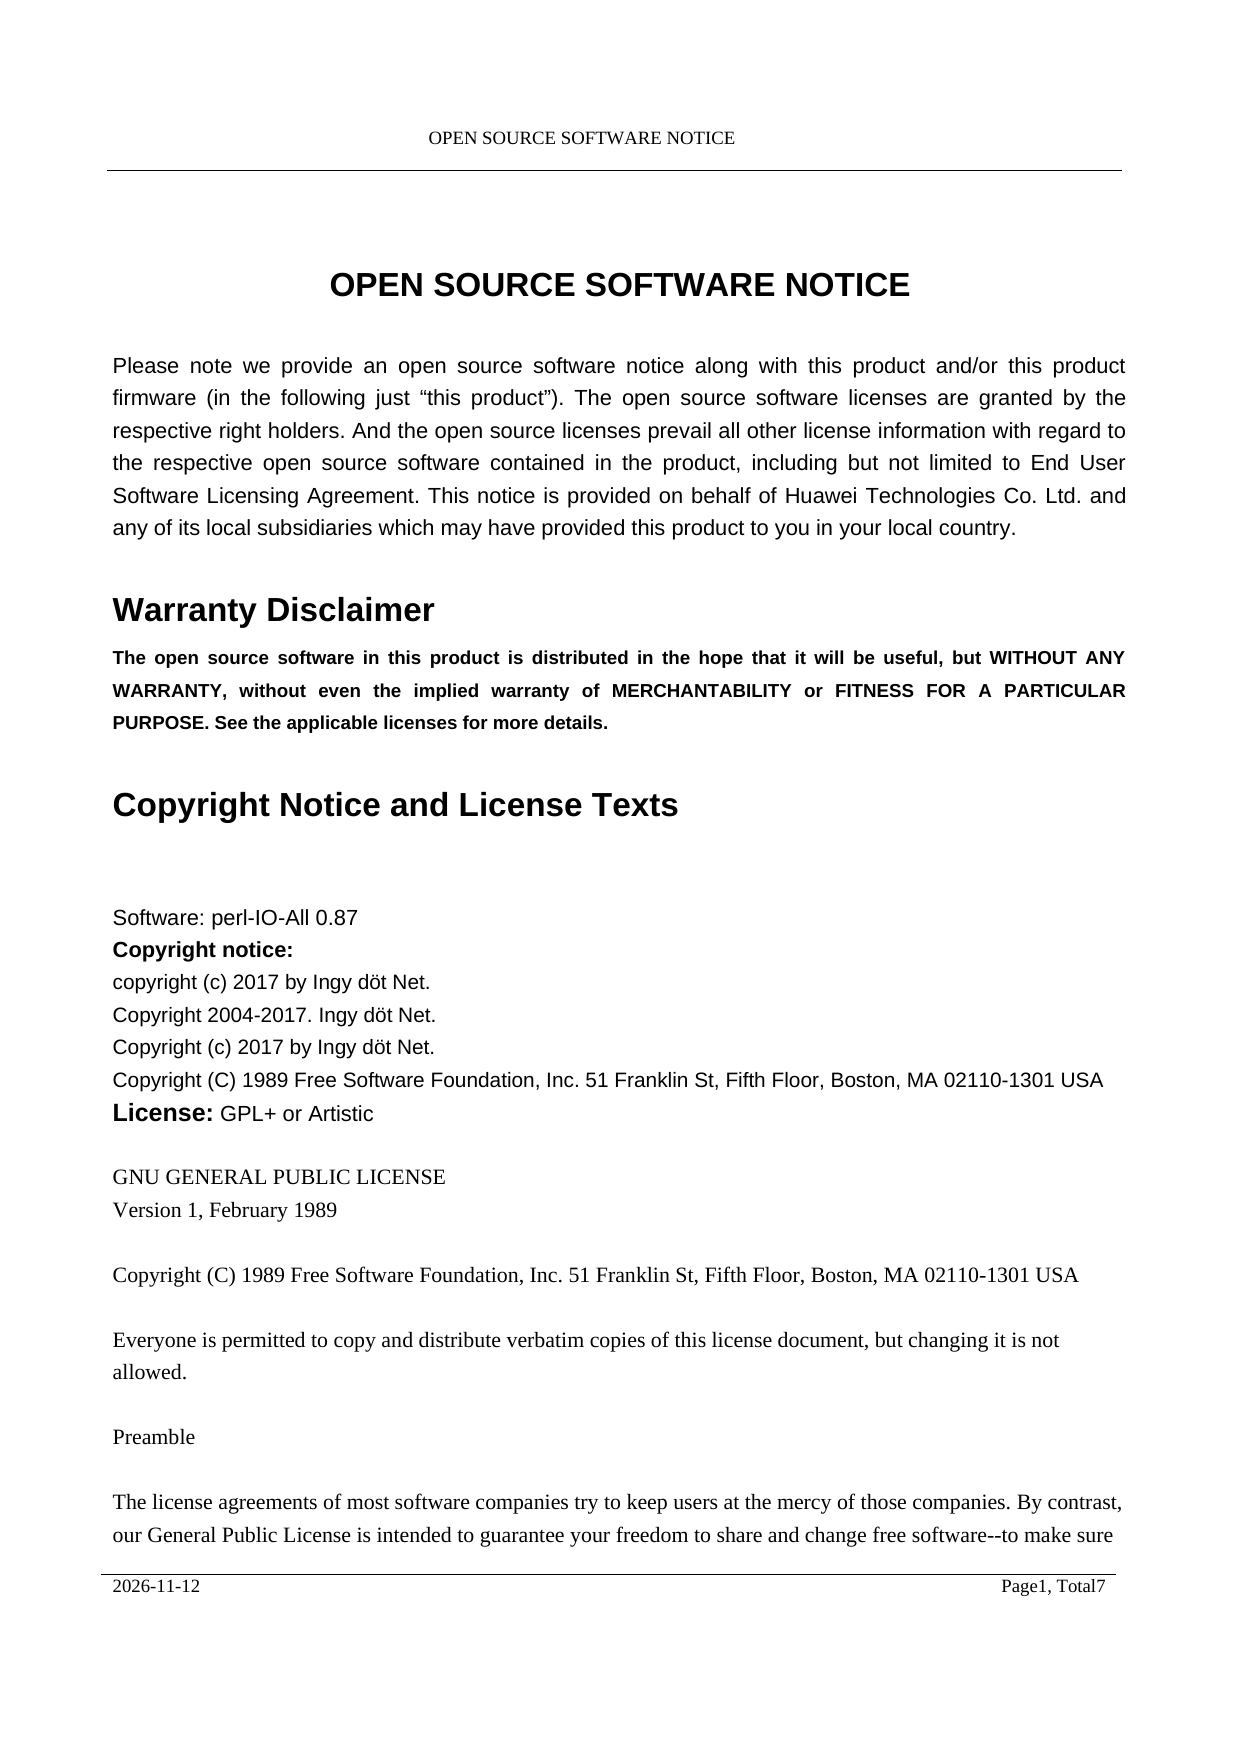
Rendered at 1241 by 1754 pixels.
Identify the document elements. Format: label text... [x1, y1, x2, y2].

text Copyright (C) 1989 Free Software Foundation, Inc. 51 Franklin St, Fifth Floor, Boston, MA 02110-1301 USA [112, 1063, 1128, 1096]
text Copyright notice: [112, 933, 1128, 966]
text Copyright 2004-2017. Ingy döt Net. [112, 998, 1128, 1031]
text Warranty Disclaimer [112, 576, 1128, 641]
text Copyright (c) 2017 by Ingy döt Net. [112, 1031, 1128, 1063]
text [112, 1096, 1128, 1551]
text copyright (c) 2017 by Ingy döt Net. [112, 966, 1128, 998]
text The open source software in this product is distributed in the hope that it will be useful, but WITHOUT ANY WARRANTY, without even the implied warranty of MERCHANTABILITY or FITNESS FOR A PARTICULAR PURPOSE. See the applicable licenses for more details. [112, 641, 1128, 739]
text OPEN SOURCE SOFTWARE NOTICE [112, 251, 1128, 316]
text Copyright Notice and License Texts [112, 771, 1128, 836]
text Software: perl-IO-All 0.87 [112, 901, 1128, 933]
text Please note we provide an open source software notice along with this product and/or this product firmware (in the following just “this product”). The open source software licenses are granted by the respective right holders. And the open source licenses prevail all other license information with regard to the respective open source software contained in the product, including but not limited to End User Software Licensing Agreement. This notice is provided on behalf of Huawei Technologies Co. Ltd. and any of its local subsidiaries which may have provided this product to you in your local country. [112, 349, 1128, 544]
